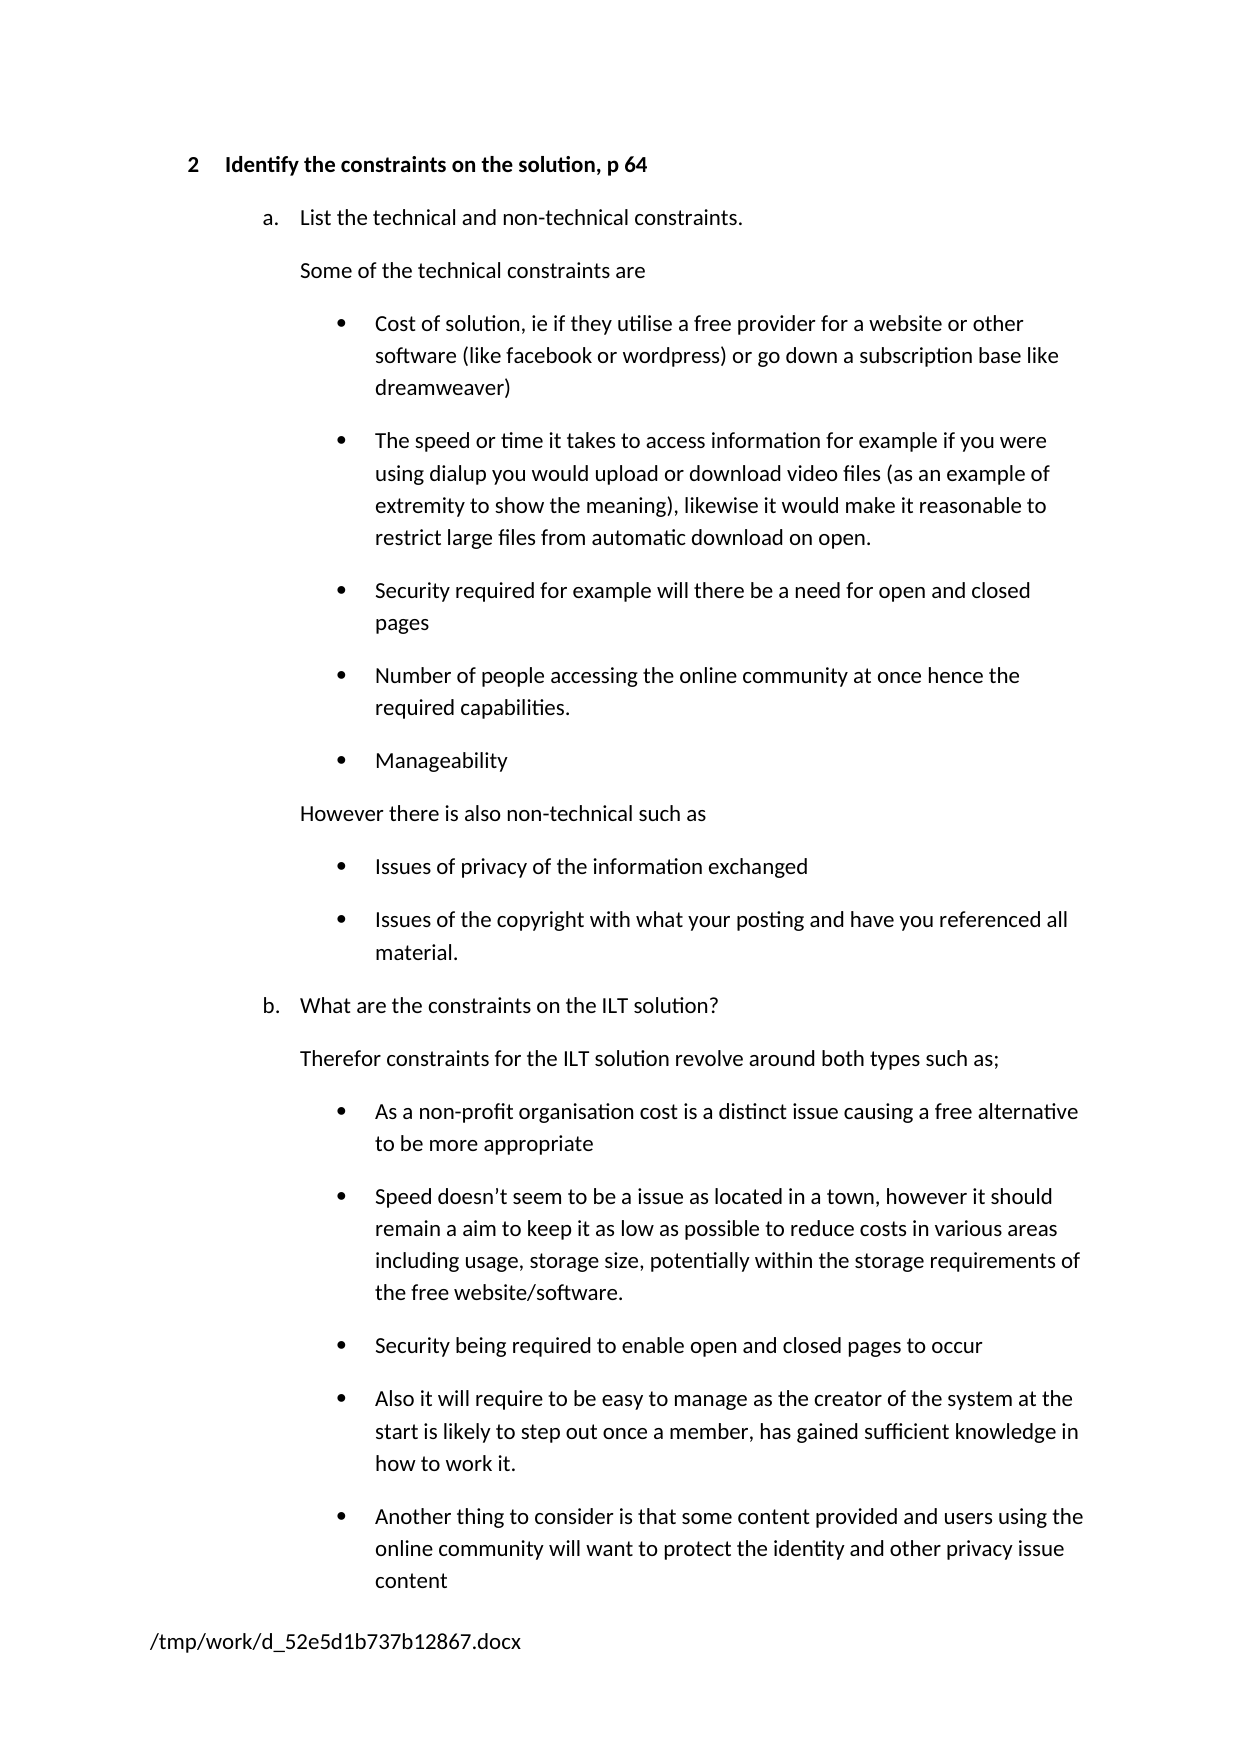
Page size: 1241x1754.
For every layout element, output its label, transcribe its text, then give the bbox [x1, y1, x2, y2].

list Speed doesn’t seem to be a issue as located in a town, however it should remain a aim to keep it as low as possible to reduce costs in various areas including usage, storage size, potentially within the storage requirements of the free website/software. [337, 1182, 1090, 1307]
list Another thing to consider is that some content provided and users using the online community will want to protect the identity and other privacy issue content [337, 1502, 1090, 1594]
list Manageability [337, 746, 1090, 774]
list As a non-profit organisation cost is a distinct issue causing a free alternative to be more appropriate [337, 1097, 1090, 1157]
list List the technical and non-technical constraints. [262, 203, 1090, 231]
list Therefor constraints for the ILT solution revolve around both types such as; [300, 1044, 1090, 1072]
list Security required for example will there be a need for open and closed pages [337, 576, 1090, 636]
list What are the constraints on the ILT solution? [262, 991, 1090, 1019]
list However there is also non-technical such as [300, 799, 1090, 827]
list Security being required to enable open and closed pages to occur [337, 1332, 1090, 1359]
list Cost of solution, ie if they utilise a free provider for a website or other software (like facebook or wordpress) or go down a subscription base like dreamweaver) [337, 309, 1090, 401]
list Identify the constraints on the solution, p 64 [187, 150, 1090, 178]
list Some of the technical constraints are [300, 256, 1090, 284]
list Also it will require to be easy to manage as the creator of the system at the start is likely to step out once a member, has gained sufficient knowledge in how to work it. [337, 1384, 1090, 1477]
list The speed or time it takes to access information for example if you were using dialup you would upload or download video files (as an example of extremity to show the meaning), likewise it would make it reasonable to restrict large files from automatic download on open. [337, 426, 1090, 551]
list Issues of privacy of the information exchanged [337, 852, 1090, 881]
list Number of people accessing the online community at once hence the required capabilities. [337, 661, 1090, 721]
list Issues of the copyright with what your posting and have you referenced all material. [337, 906, 1090, 966]
